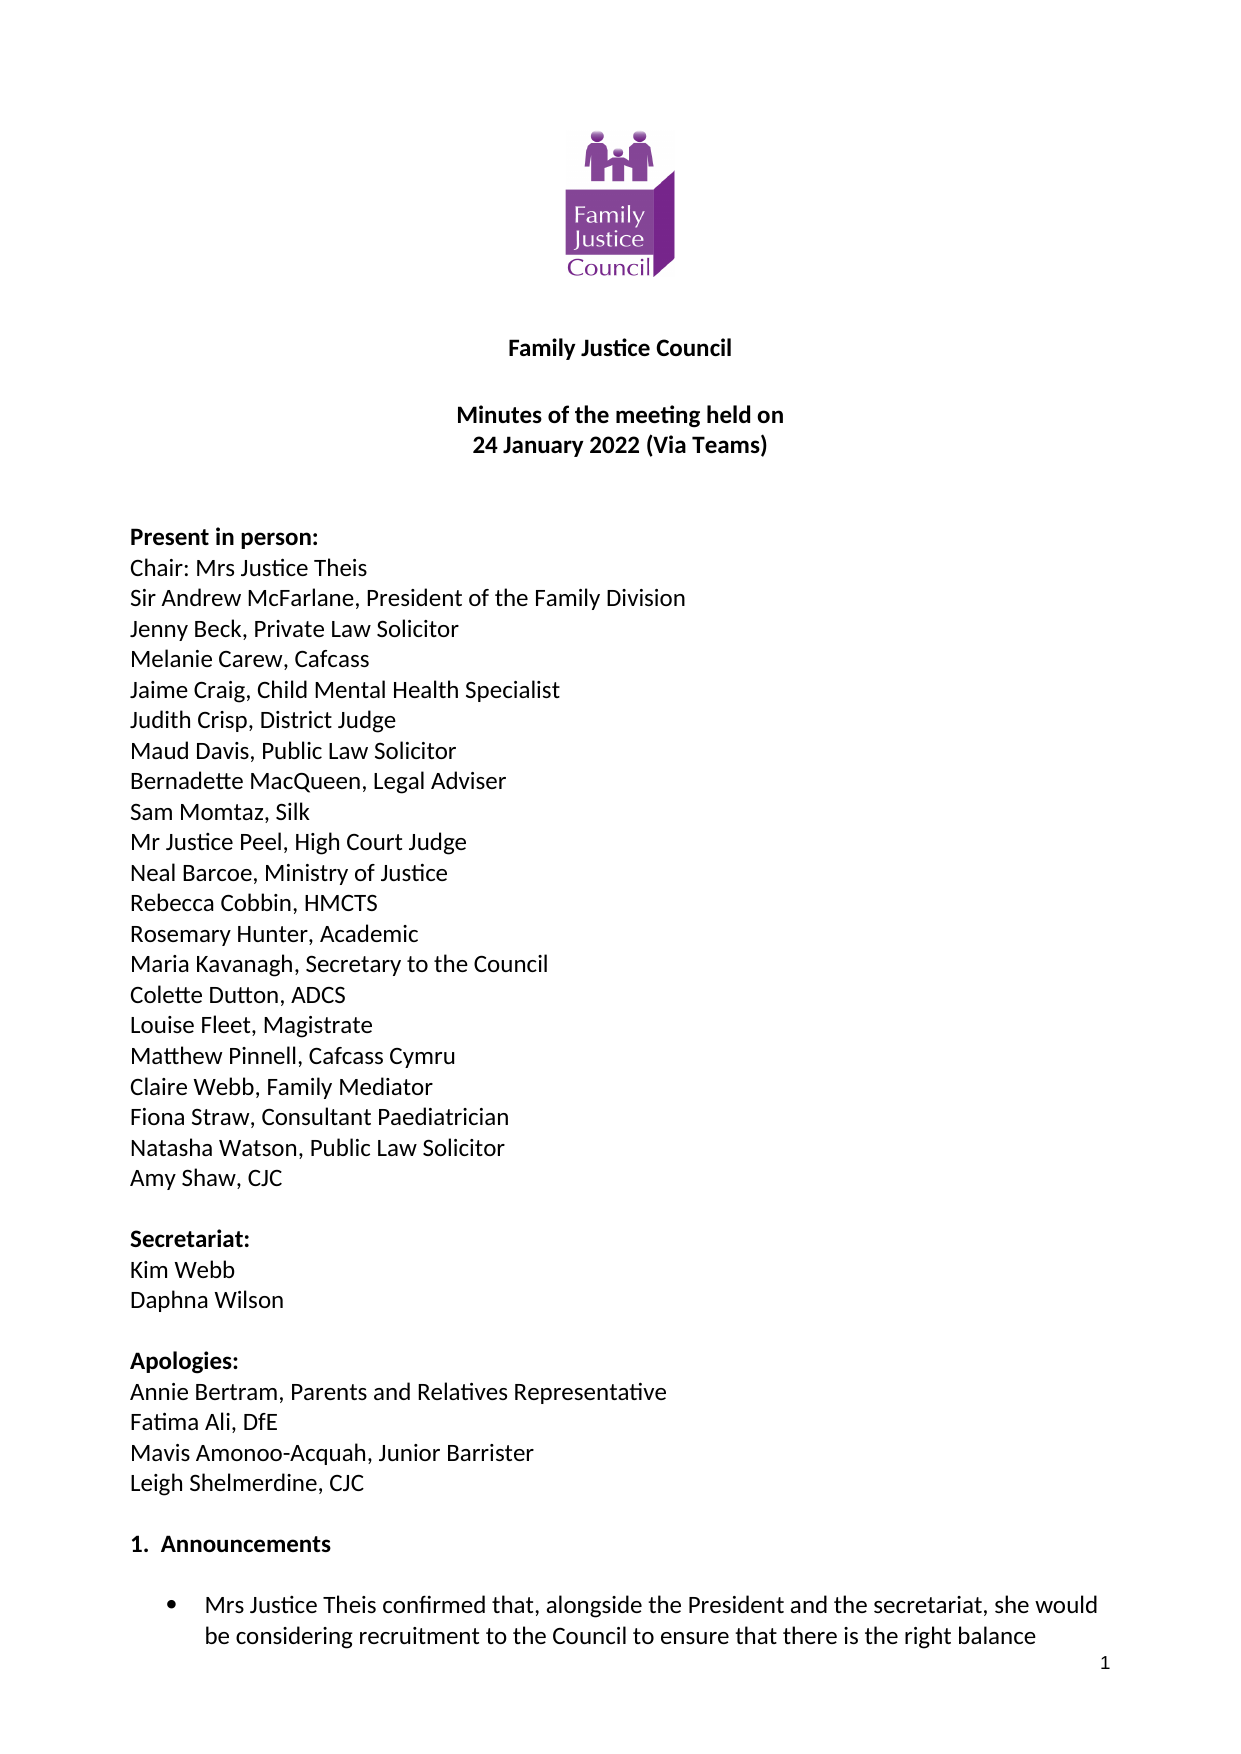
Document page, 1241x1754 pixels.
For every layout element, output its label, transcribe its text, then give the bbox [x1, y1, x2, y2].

text Matthew Pinnell, Cafcass Cymru [130, 1040, 1110, 1071]
text Chair: Mrs Justice Theis [130, 552, 1110, 582]
text 24 January 2022 (Via Teams) [130, 430, 1110, 460]
text Sir Andrew McFarlane, President of the Family Division [130, 582, 1110, 613]
text Leigh Shelmerdine, CJC [130, 1467, 1110, 1498]
text Apologies: [130, 1345, 1110, 1376]
text Natasha Watson, Public Law Solicitor [130, 1132, 1110, 1162]
text Louise Fleet, Magistrate [130, 1009, 1110, 1040]
text Colette Dutton, ADCS [130, 979, 1110, 1009]
text Fiona Straw, Consultant Paediatrician [130, 1101, 1110, 1132]
text Maria Kavanagh, Secretary to the Council [130, 948, 1110, 979]
text Rosemary Hunter, Academic [130, 918, 1110, 948]
text Fatima Ali, DfE [130, 1406, 1110, 1437]
subtitle Family Justice Council [130, 332, 1110, 362]
text Bernadette MacQueen, Legal Adviser [130, 765, 1110, 796]
text Present in person: [130, 521, 1110, 552]
text Rebecca Cobbin, HMCTS [130, 887, 1110, 918]
text Annie Bertram, Parents and Relatives Representative [130, 1376, 1110, 1406]
text Mr Justice Peel, High Court Judge [130, 826, 1110, 857]
text Minutes of the meeting held on [130, 399, 1110, 430]
picture [565, 130, 675, 277]
text Neal Barcoe, Ministry of Justice [130, 857, 1110, 887]
text 1. Announcements [130, 1528, 1110, 1559]
text Jaime Craig, Child Mental Health Specialist [130, 674, 1110, 704]
text Amy Shaw, CJC [130, 1162, 1110, 1193]
text Claire Webb, Family Mediator [130, 1071, 1110, 1101]
text Melanie Carew, Cafcass [130, 643, 1110, 674]
text Judith Crisp, District Judge [130, 704, 1110, 735]
text Daphna Wilson [130, 1284, 1110, 1315]
text Jenny Beck, Private Law Solicitor [130, 613, 1110, 643]
text Secretariat: [130, 1223, 1110, 1254]
text Maud Davis, Public Law Solicitor [130, 735, 1110, 765]
text Kim Webb [130, 1254, 1110, 1284]
text Sam Momtaz, Silk [130, 796, 1110, 826]
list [167, 1589, 1110, 1651]
text Mavis Amonoo-Acquah, Junior Barrister [130, 1437, 1110, 1467]
